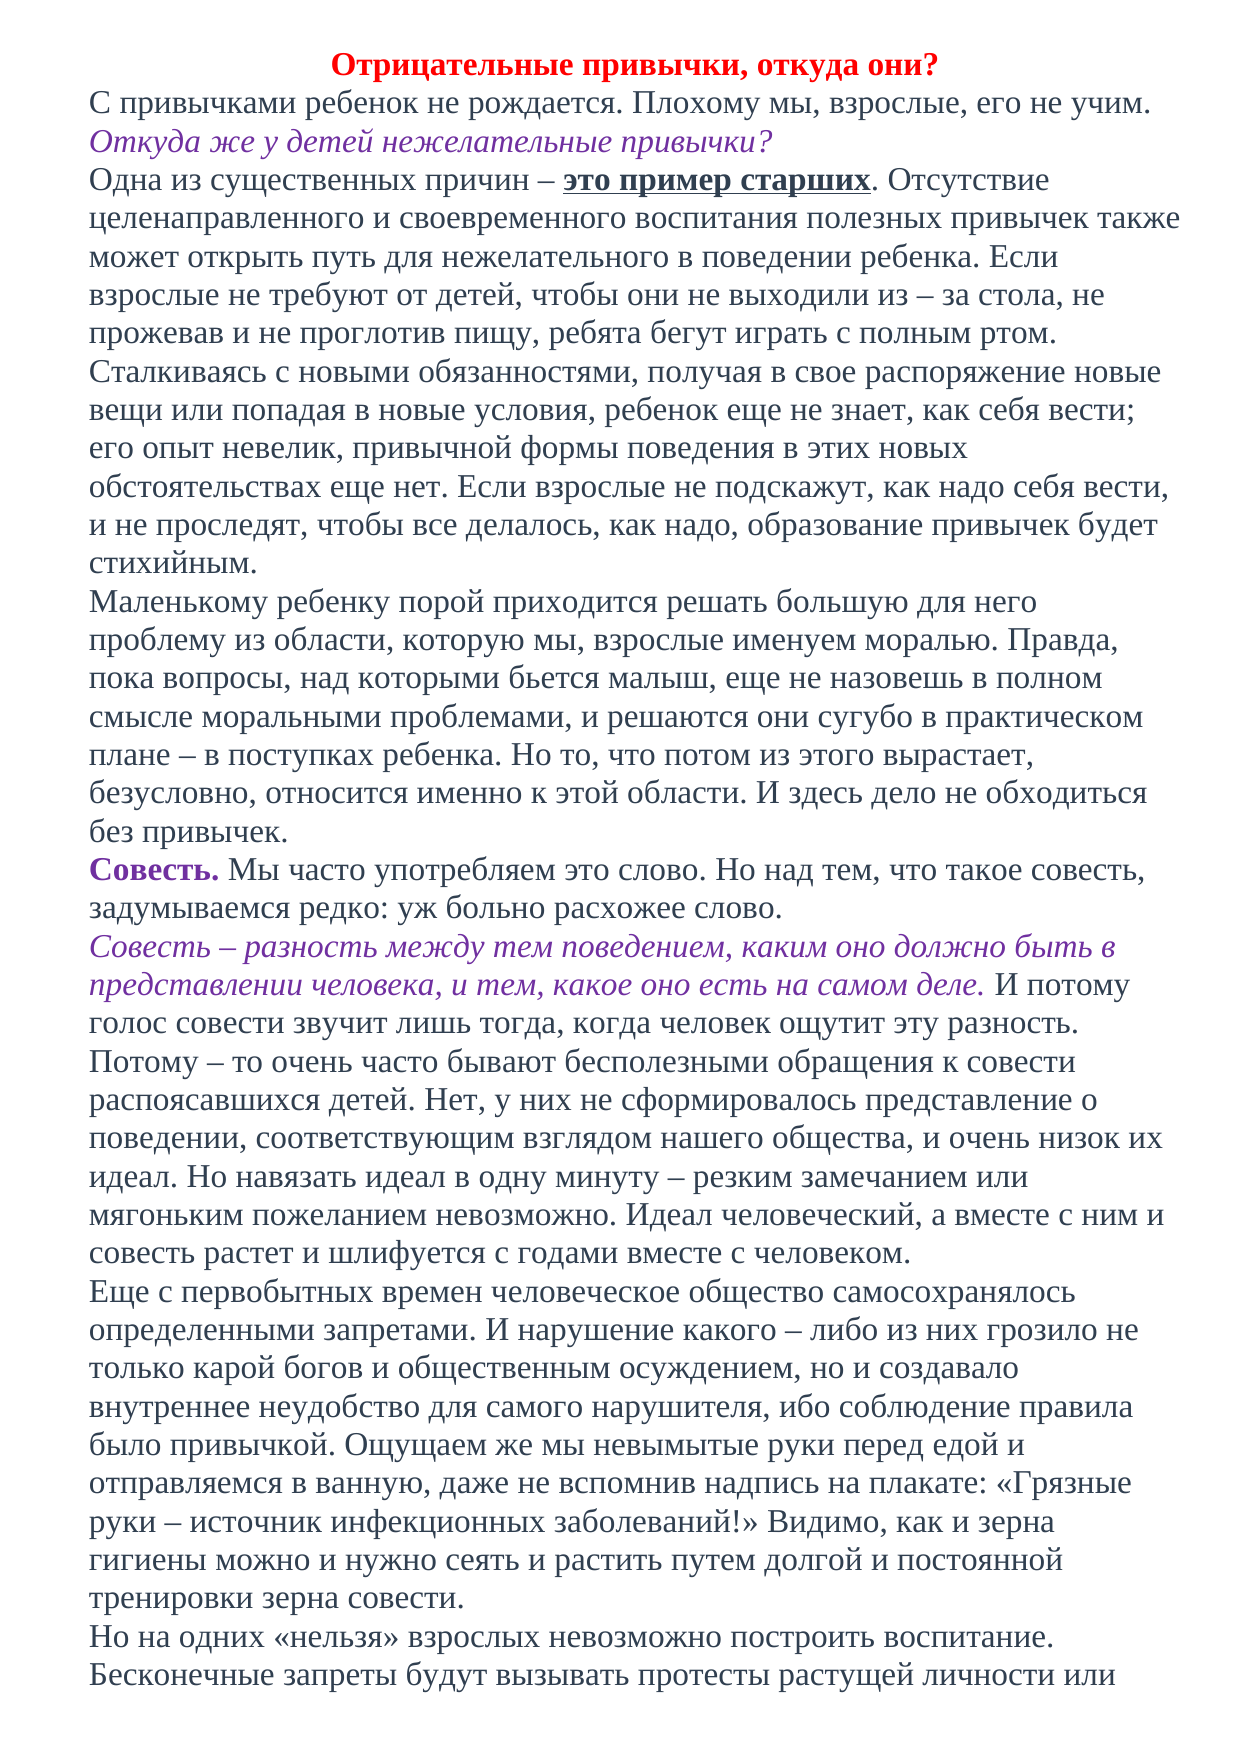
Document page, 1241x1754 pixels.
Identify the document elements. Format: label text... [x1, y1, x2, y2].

text Еще с первобытных времен человеческое общество самосохранялось определенными запретами. И нарушение какого – либо из них грозило не только карой богов и общественным осуждением, но и создавало внутреннее неудобство для самого нарушителя, ибо соблюдение правила было привычкой. Ощущаем же мы невымытые руки перед едой и отправляемся в ванную, даже не вспомнив надпись на плакате: «Грязные руки – источник инфекционных заболеваний!» Видимо, как и зерна гигиены можно и нужно сеять и растить путем долгой и постоянной тренировки зерна совести. [89, 1271, 1181, 1616]
text Одна из существенных причин – это пример старших. Отсутствие целенаправленного и своевременного воспитания полезных привычек также может открыть путь для нежелательного в поведении ребенка. Если взрослые не требуют от детей, чтобы они не выходили из – за стола, не прожевав и не проглотив пищу, ребята бегут играть с полным ртом. [89, 159, 1181, 351]
text Сталкиваясь с новыми обязанностями, получая в свое распоряжение новые вещи или попадая в новые условия, ребенок еще не знает, как себя вести; его опыт невелик, привычной формы поведения в этих новых обстоятельствах еще нет. Если взрослые не подскажут, как надо себя вести, и не проследят, чтобы все делалось, как надо, образование привычек будет стихийным. [89, 351, 1181, 581]
text Совесть – разность между тем поведением, каким оно должно быть в представлении человека, и тем, какое оно есть на самом деле. И потому голос совести звучит лишь тогда, когда человек ощутит эту разность. Потому – то очень часто бывают бесполезными обращения к совести распоясавшихся детей. Нет, у них не сформировалось представление о поведении, соответствующим взглядом нашего общества, и очень низок их идеал. Но навязать идеал в одну минуту – резким замечанием или мягоньким пожеланием невозможно. Идеал человеческий, а вместе с ним и совесть растет и шлифуется с годами вместе с человеком. [89, 926, 1181, 1271]
text Отрицательные привычки, откуда они? [89, 44, 1181, 83]
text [89, 1616, 1181, 1693]
text Маленькому ребенку порой приходится решать большую для него проблему из области, которую мы, взрослые именуем моралью. Правда, пока вопросы, над которыми бьется малыш, еще не назовешь в полном смысле моральными проблемами, и решаются они сугубо в практическом плане – в поступках ребенка. Но то, что потом из этого вырастает, безусловно, относится именно к этой области. И здесь дело не обходиться без привычек. [89, 581, 1181, 849]
text Совесть. Мы часто употребляем это слово. Но над тем, что такое совесть, задумываемся редко: уж больно расхожее слово. [89, 849, 1181, 926]
text С привычками ребенок не рождается. Плохому мы, взрослые, его не учим. Откуда же у детей нежелательные привычки? [89, 83, 1181, 159]
